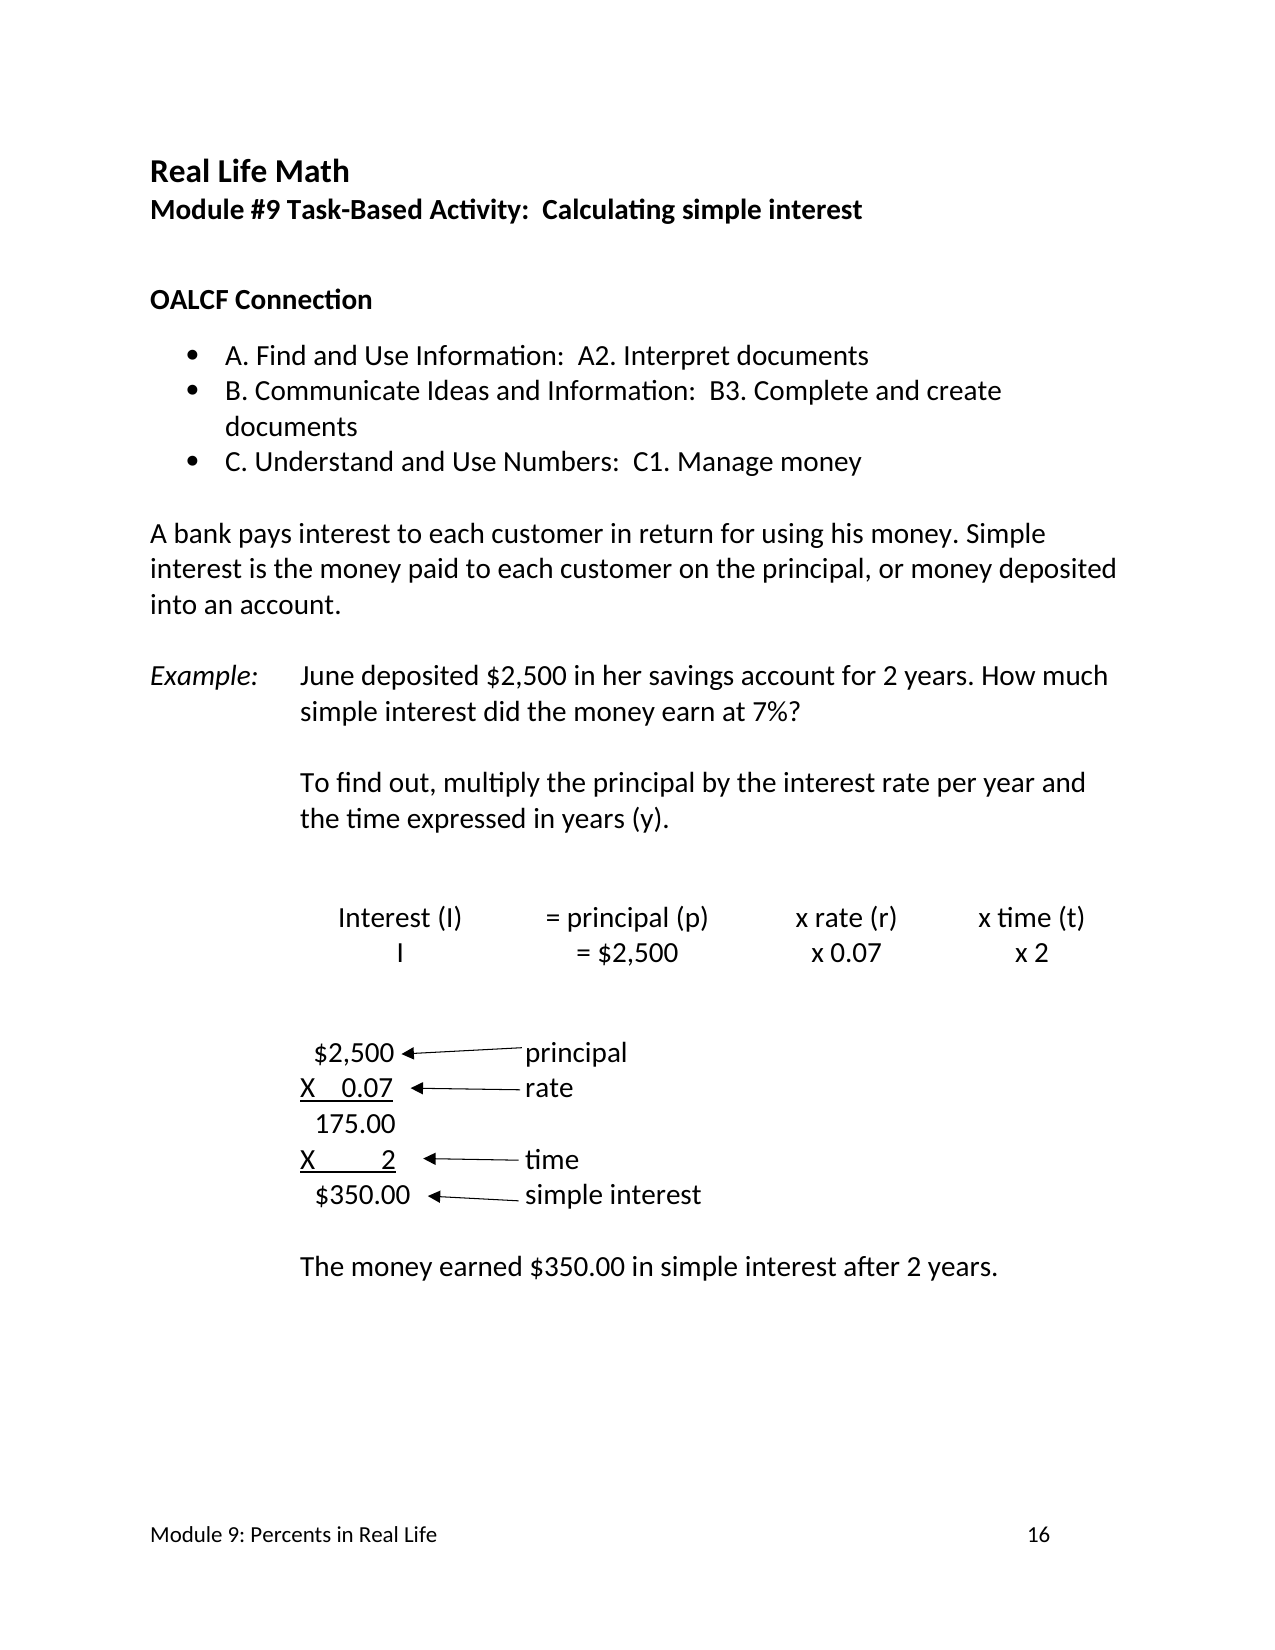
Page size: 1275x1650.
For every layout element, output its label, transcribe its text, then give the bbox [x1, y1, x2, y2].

text A bank pays interest to each customer in return for using his money. Simple interest is the money paid to each customer on the principal, or money deposited into an account. [150, 515, 1125, 622]
text $350.00 simple interest [150, 1176, 1125, 1212]
text 175.00 [150, 1105, 1125, 1141]
table_cell = $2,500 [500, 935, 754, 1006]
text To find out, multiply the principal by the interest rate per year and the time expressed in years (y). [150, 764, 1125, 835]
text $2,500 principal [150, 1034, 1125, 1069]
table_header x rate (r) [754, 899, 939, 934]
text X 2 time [150, 1141, 1125, 1176]
list B. Communicate Ideas and Information: B3. Complete and create documents [187, 372, 1125, 443]
table_cell x 0.07 [754, 935, 939, 1006]
list C. Understand and Use Numbers: C1. Manage money [187, 443, 1125, 479]
text The money earned $350.00 in simple interest after 2 years. [150, 1248, 1125, 1283]
table_header Interest (I) [300, 899, 500, 934]
text X 0.07 rate [150, 1069, 1125, 1105]
list A. Find and Use Information: A2. Interpret documents [187, 337, 1125, 372]
table_cell I [300, 935, 500, 1006]
text Example: June deposited $2,500 in her savings account for 2 years. How much simple interest did the money earn at 7%? [150, 657, 1125, 728]
table_cell x 2 [939, 935, 1125, 1006]
text Module #9 Task-Based Activity: Calculating simple interest [150, 191, 1125, 226]
table_header x time (t) [939, 899, 1125, 934]
text OALCF Connection [150, 281, 1125, 317]
table_header = principal (p) [500, 899, 754, 934]
text Real Life Math [150, 150, 1125, 191]
